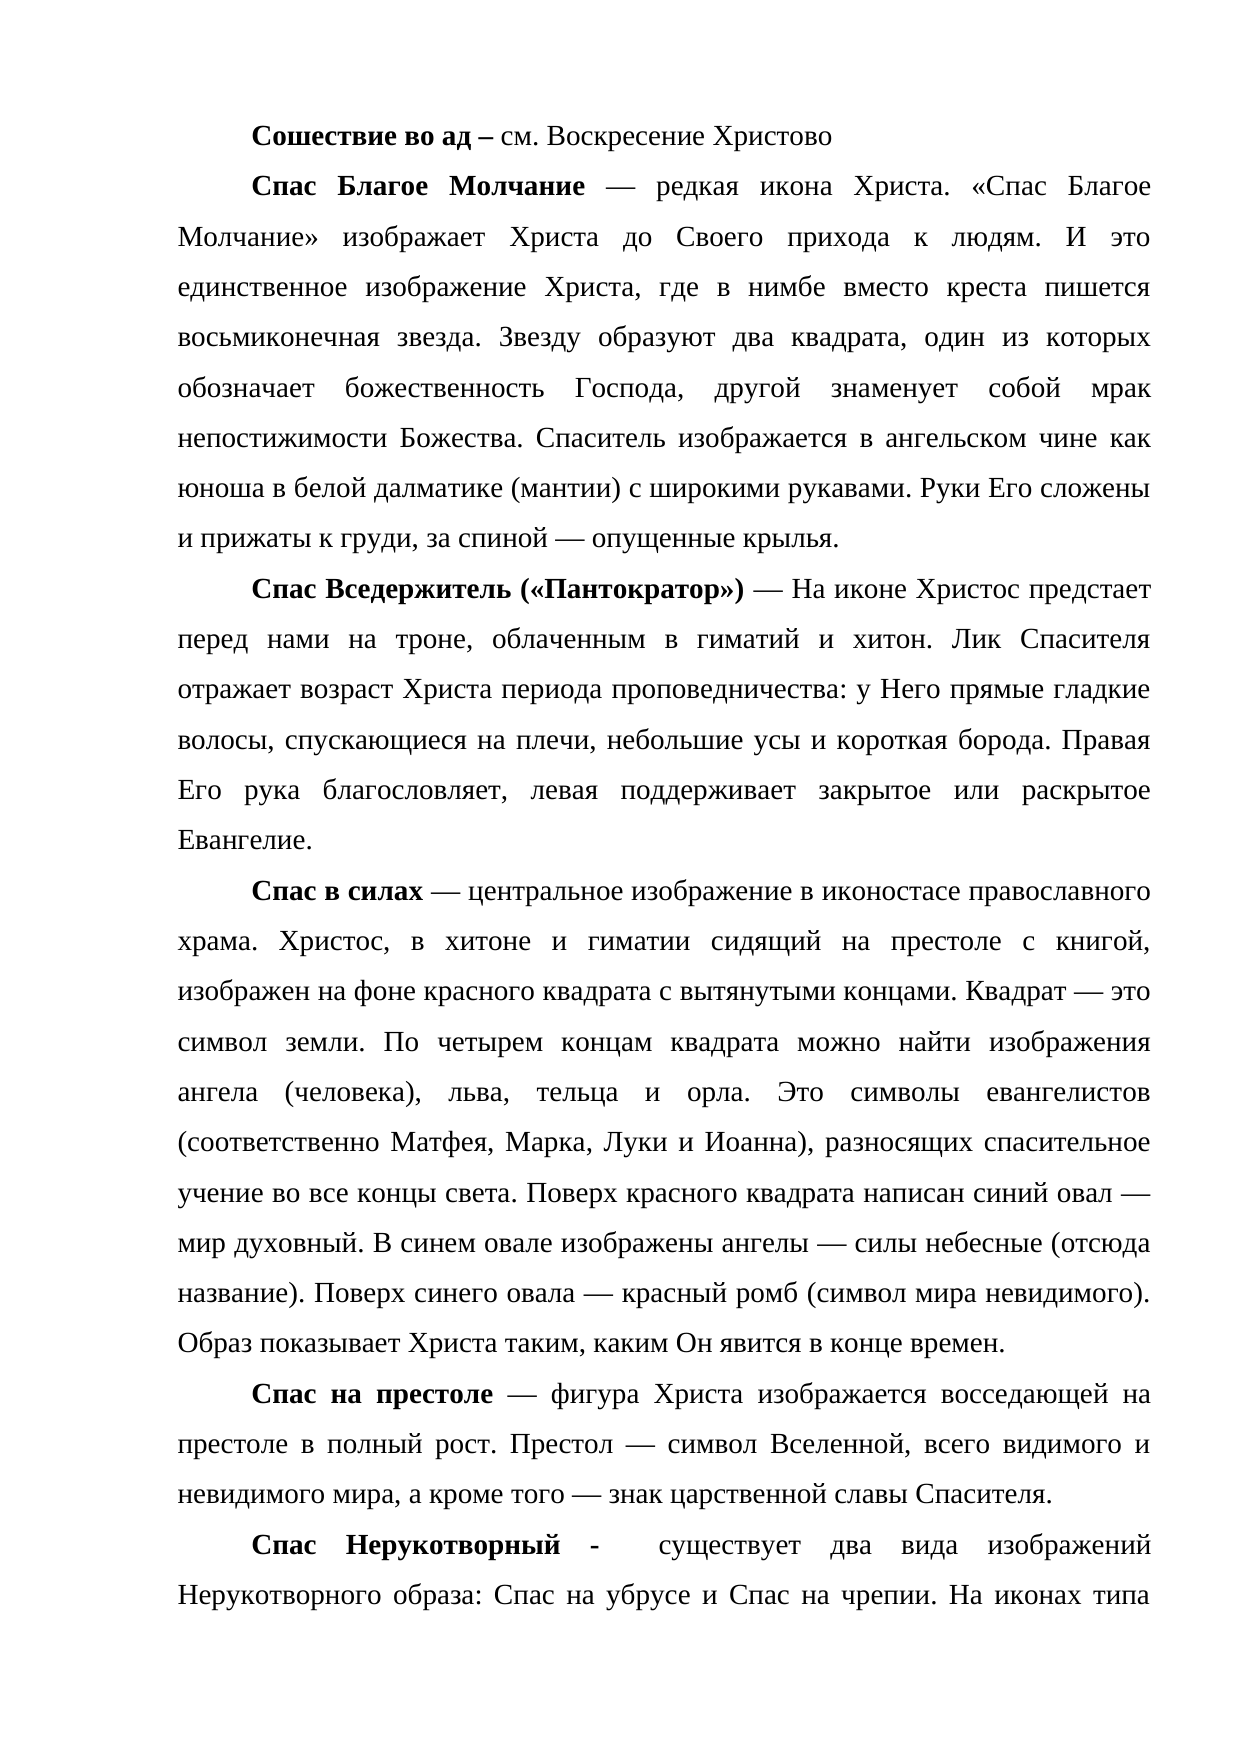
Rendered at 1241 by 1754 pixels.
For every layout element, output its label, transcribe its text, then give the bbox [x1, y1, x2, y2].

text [177, 1527, 1152, 1611]
text Сошествие во ад – см. Воскресение Христово [177, 118, 1152, 152]
text Спас на престоле — фигура Христа изображается восседающей на престоле в полный рост. Престол — символ Вселенной, всего видимого и невидимого мира, а кроме того — знак царственной славы Спасителя. [177, 1376, 1152, 1510]
text Спас в силах — центральное изображение в иконостасе православного храма. Христос, в хитоне и гиматии сидящий на престоле с книгой, изображен на фоне красного квадрата с вытянутыми концами. Квадрат — это символ земли. По четырем концам квадрата можно найти изображения ангела (человека), льва, тельца и орла. Это символы евангелистов (соответственно Матфея, Марка, Луки и Иоанна), разносящих спасительное учение во все концы света. Поверх красного квадрата написан синий овал — мир духовный. В синем овале изображены ангелы — силы небесные (отсюда название). Поверх синего овала — красный ромб (символ мира невидимого). Образ показывает Христа таким, каким Он явится в конце времен. [177, 873, 1152, 1359]
text Спас Вседержитель («Пантократор») — На иконе Христос предстает перед нами на троне, облаченным в гиматий и хитон. Лик Спасителя отражает возраст Христа периода проповедничества: у Него прямые гладкие волосы, спускающиеся на плечи, небольшие усы и короткая борода. Правая Его рука благословляет, левая поддерживает закрытое или раскрытое Евангелие. [177, 571, 1152, 856]
text Спас Благое Молчание — редкая икона Христа. «Спас Благое Молчание» изображает Христа до Своего прихода к людям. И это единственное изображение Христа, где в нимбе вместо креста пишется восьмиконечная звезда. Звезду образуют два квадрата, один из которых обозначает божественность Господа, другой знаменует собой мрак непостижимости Божества. Спаситель изображается в ангельском чине как юноша в белой далматике (мантии) с широкими рукавами. Руки Его сложены и прижаты к груди, за спиной — опущенные крылья. [177, 168, 1152, 554]
